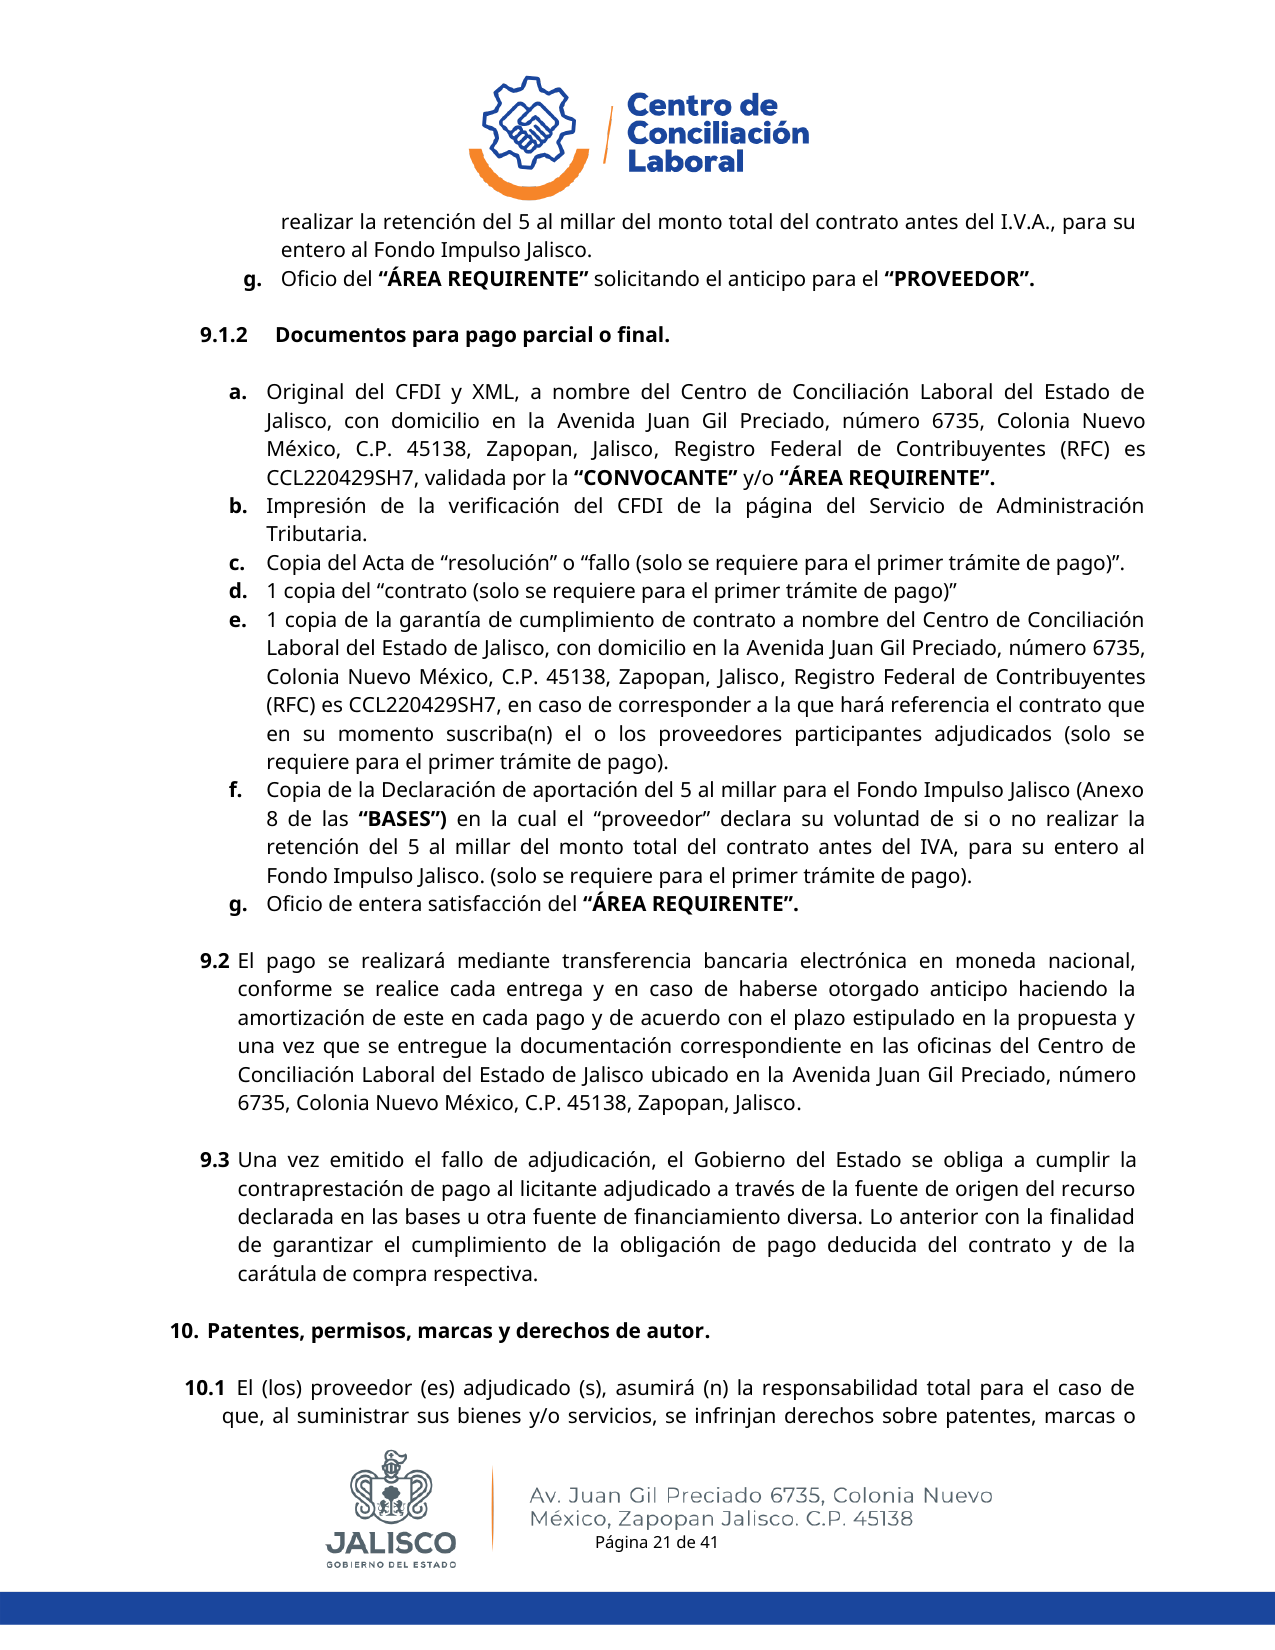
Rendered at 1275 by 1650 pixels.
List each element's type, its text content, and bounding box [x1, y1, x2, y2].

subtitle Patentes, permisos, marcas y derechos de autor. [169, 1316, 1146, 1344]
list Impresión de la verificación del CFDI de la página del Servicio de Administración Tributaria. [228, 491, 1146, 548]
list Copia del Acta de “resolución” o “fallo (solo se requiere para el primer trámite de pago)”. [228, 548, 1146, 576]
list Oficio de entera satisfacción del “ÁREA REQUIRENTE”. [228, 889, 1146, 918]
list 1 copia de la garantía de cumplimiento de contrato a nombre del Centro de Conciliación Laboral del Estado de Jalisco, con domicilio en la Avenida Juan Gil Preciado, número 6735, Colonia Nuevo México, C.P. 45138, Zapopan, Jalisco, Registro Federal de Contribuyentes (RFC) es CCL220429SH7, en caso de corresponder a la que hará referencia el contrato que en su momento suscriba(n) el o los proveedores participantes adjudicados (solo se requiere para el primer trámite de pago). [228, 605, 1146, 776]
list Copia de la Declaración de aportación del 5 al millar para el Fondo Impulso Jalisco (Anexo 8 de las “BASES”) en la cual el “proveedor” declara su voluntad de si o no realizar la retención del 5 al millar del monto total del contrato antes del IVA, para su entero al Fondo Impulso Jalisco. (solo se requiere para el primer trámite de pago). [228, 776, 1146, 889]
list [184, 1373, 1137, 1429]
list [243, 207, 1137, 264]
list Documentos para pago parcial o final. [200, 321, 1137, 349]
list Original del CFDI y XML, a nombre del Centro de Conciliación Laboral del Estado de Jalisco, con domicilio en la Avenida Juan Gil Preciado, número 6735, Colonia Nuevo México, C.P. 45138, Zapopan, Jalisco, Registro Federal de Contribuyentes (RFC) es CCL220429SH7, validada por la “CONVOCANTE” y/o “ÁREA REQUIRENTE”. [228, 377, 1146, 491]
list 1 copia del “contrato (solo se requiere para el primer trámite de pago)” [228, 576, 1146, 605]
list El pago se realizará mediante transferencia bancaria electrónica en moneda nacional, conforme se realice cada entrega y en caso de haberse otorgado anticipo haciendo la amortización de este en cada pago y de acuerdo con el plazo estipulado en la propuesta y una vez que se entregue la documentación correspondiente en las oficinas del Centro de Conciliación Laboral del Estado de Jalisco ubicado en la Avenida Juan Gil Preciado, número 6735, Colonia Nuevo México, C.P. 45138, Zapopan, Jalisco. [200, 946, 1137, 1117]
list Una vez emitido el fallo de adjudicación, el Gobierno del Estado se obliga a cumplir la contraprestación de pago al licitante adjudicado a través de la fuente de origen del recurso declarada en las bases u otra fuente de financiamiento diversa. Lo anterior con la finalidad de garantizar el cumplimiento de la obligación de pago deducida del contrato y de la carátula de compra respectiva. [200, 1145, 1137, 1287]
picture [0, 3, 1275, 1650]
list Oficio del “ÁREA REQUIRENTE” solicitando el anticipo para el “PROVEEDOR”. [243, 264, 1137, 292]
